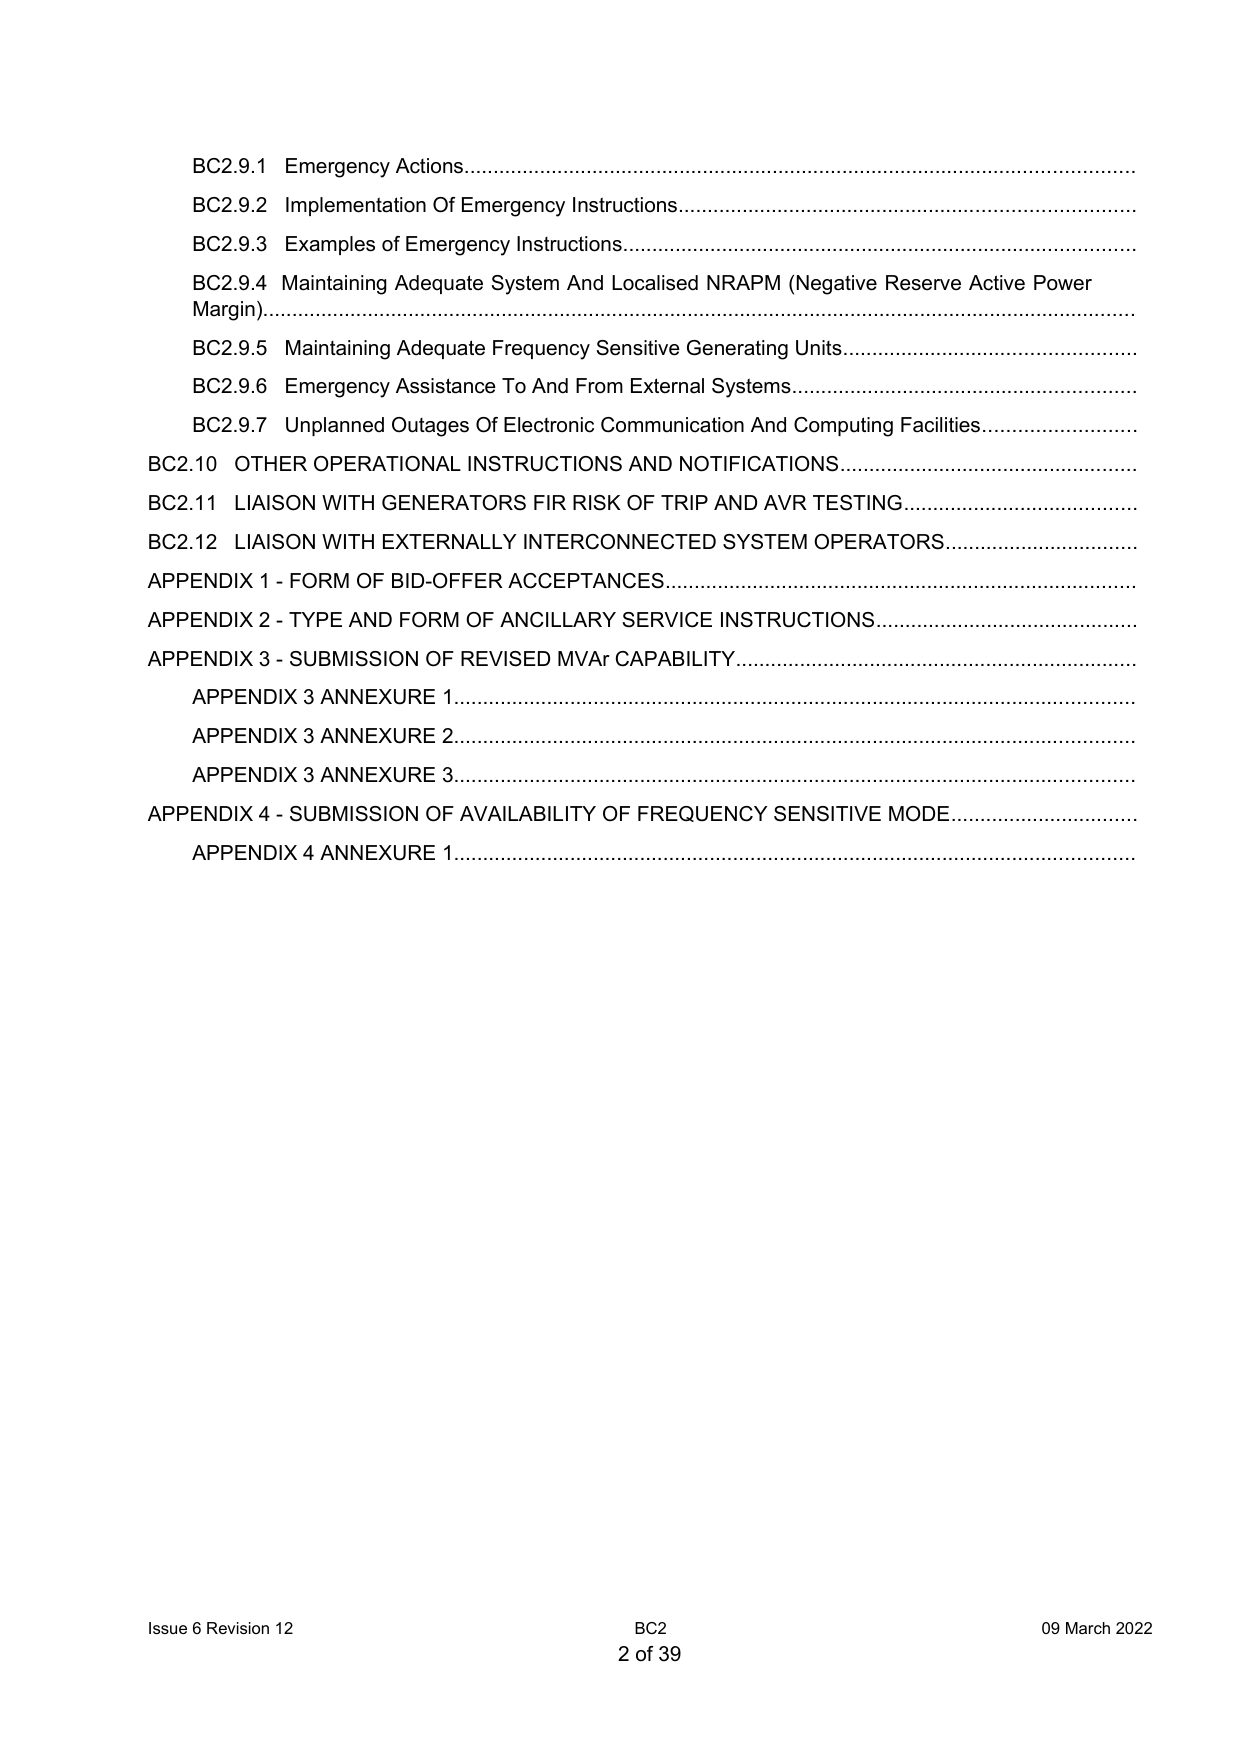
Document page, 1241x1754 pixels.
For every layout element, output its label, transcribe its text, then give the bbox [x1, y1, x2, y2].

text BC2.9.4 Maintaining Adequate System And Localised NRAPM (Negative Reserve Active Power Margin) 17 [192, 270, 1092, 321]
text BC2.9.1 Emergency Actions 14 [192, 154, 1092, 178]
text BC2.9.5 Maintaining Adequate Frequency Sensitive Generating Units 18 [192, 336, 1092, 359]
text BC2.9.3 Examples of Emergency Instructions 16 [192, 231, 1092, 255]
text APPENDIX 4 ANNEXURE 1 38 [192, 841, 1092, 864]
text APPENDIX 3 ANNEXURE 3 35 [192, 763, 1092, 787]
text BC2.11 LIAISON WITH GENERATORS FIR RISK OF TRIP AND AVR TESTING 21 [148, 491, 1092, 515]
text APPENDIX 2 - TYPE AND FORM OF ANCILLARY SERVICE INSTRUCTIONS 25 [148, 607, 1092, 631]
text APPENDIX 1 - FORM OF BID-OFFER ACCEPTANCES 22 [148, 569, 1092, 593]
text BC2.12 LIAISON WITH EXTERNALLY INTERCONNECTED SYSTEM OPERATORS 22 [148, 530, 1092, 554]
text APPENDIX 3 ANNEXURE 2 34 [192, 724, 1092, 748]
text BC2.9.2 Implementation Of Emergency Instructions 15 [192, 193, 1092, 217]
text BC2.10 OTHER OPERATIONAL INSTRUCTIONS AND NOTIFICATIONS 20 [148, 452, 1092, 476]
text APPENDIX 3 - SUBMISSION OF REVISED MVAr CAPABILITY 31 [148, 646, 1092, 670]
text BC2.9.7 Unplanned Outages Of Electronic Communication And Computing Facilities 19 [192, 413, 1092, 437]
text APPENDIX 4 - SUBMISSION OF AVAILABILITY OF FREQUENCY SENSITIVE MODE 37 [148, 802, 1092, 826]
text BC2.9.6 Emergency Assistance To And From External Systems 18 [192, 374, 1092, 398]
text APPENDIX 3 ANNEXURE 1 32 [192, 685, 1092, 709]
